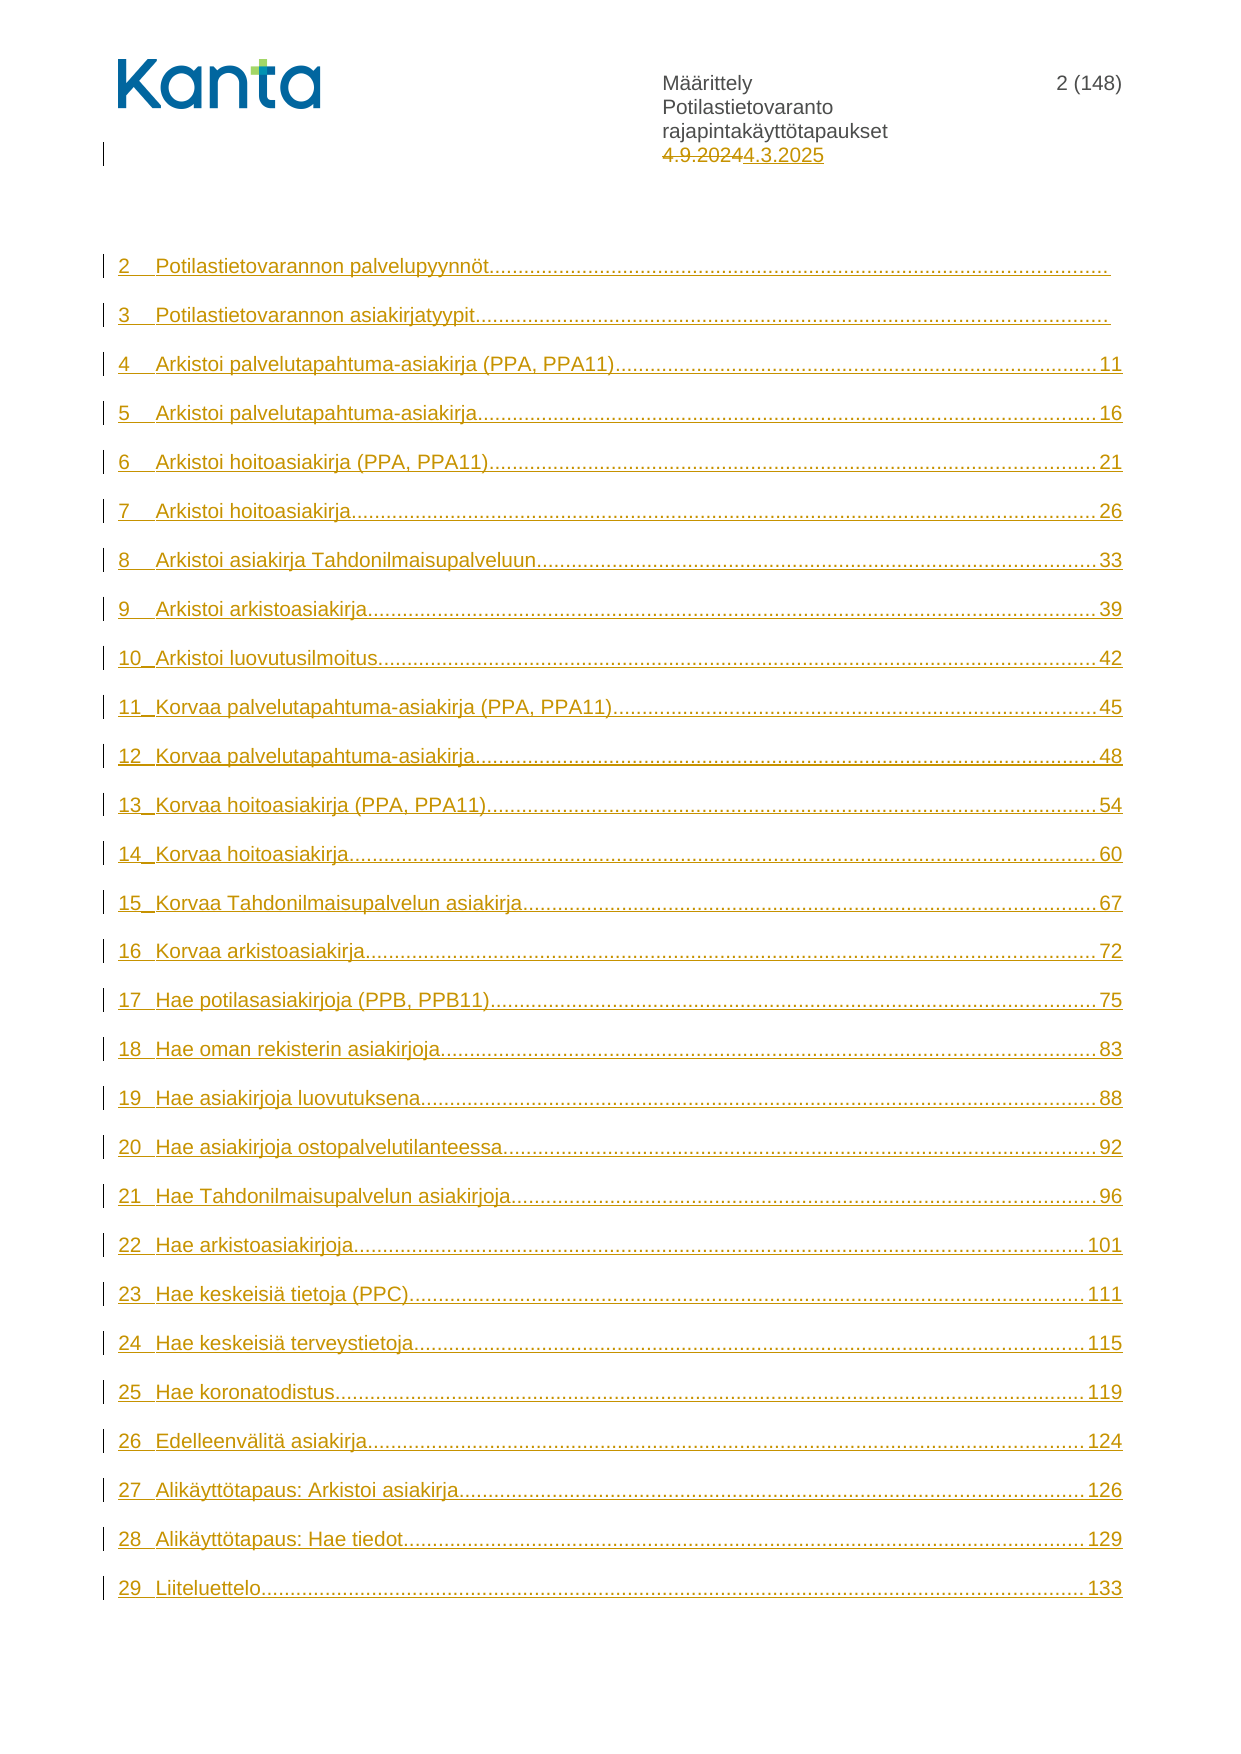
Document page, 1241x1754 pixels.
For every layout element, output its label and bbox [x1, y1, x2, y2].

picture [118, 59, 321, 109]
